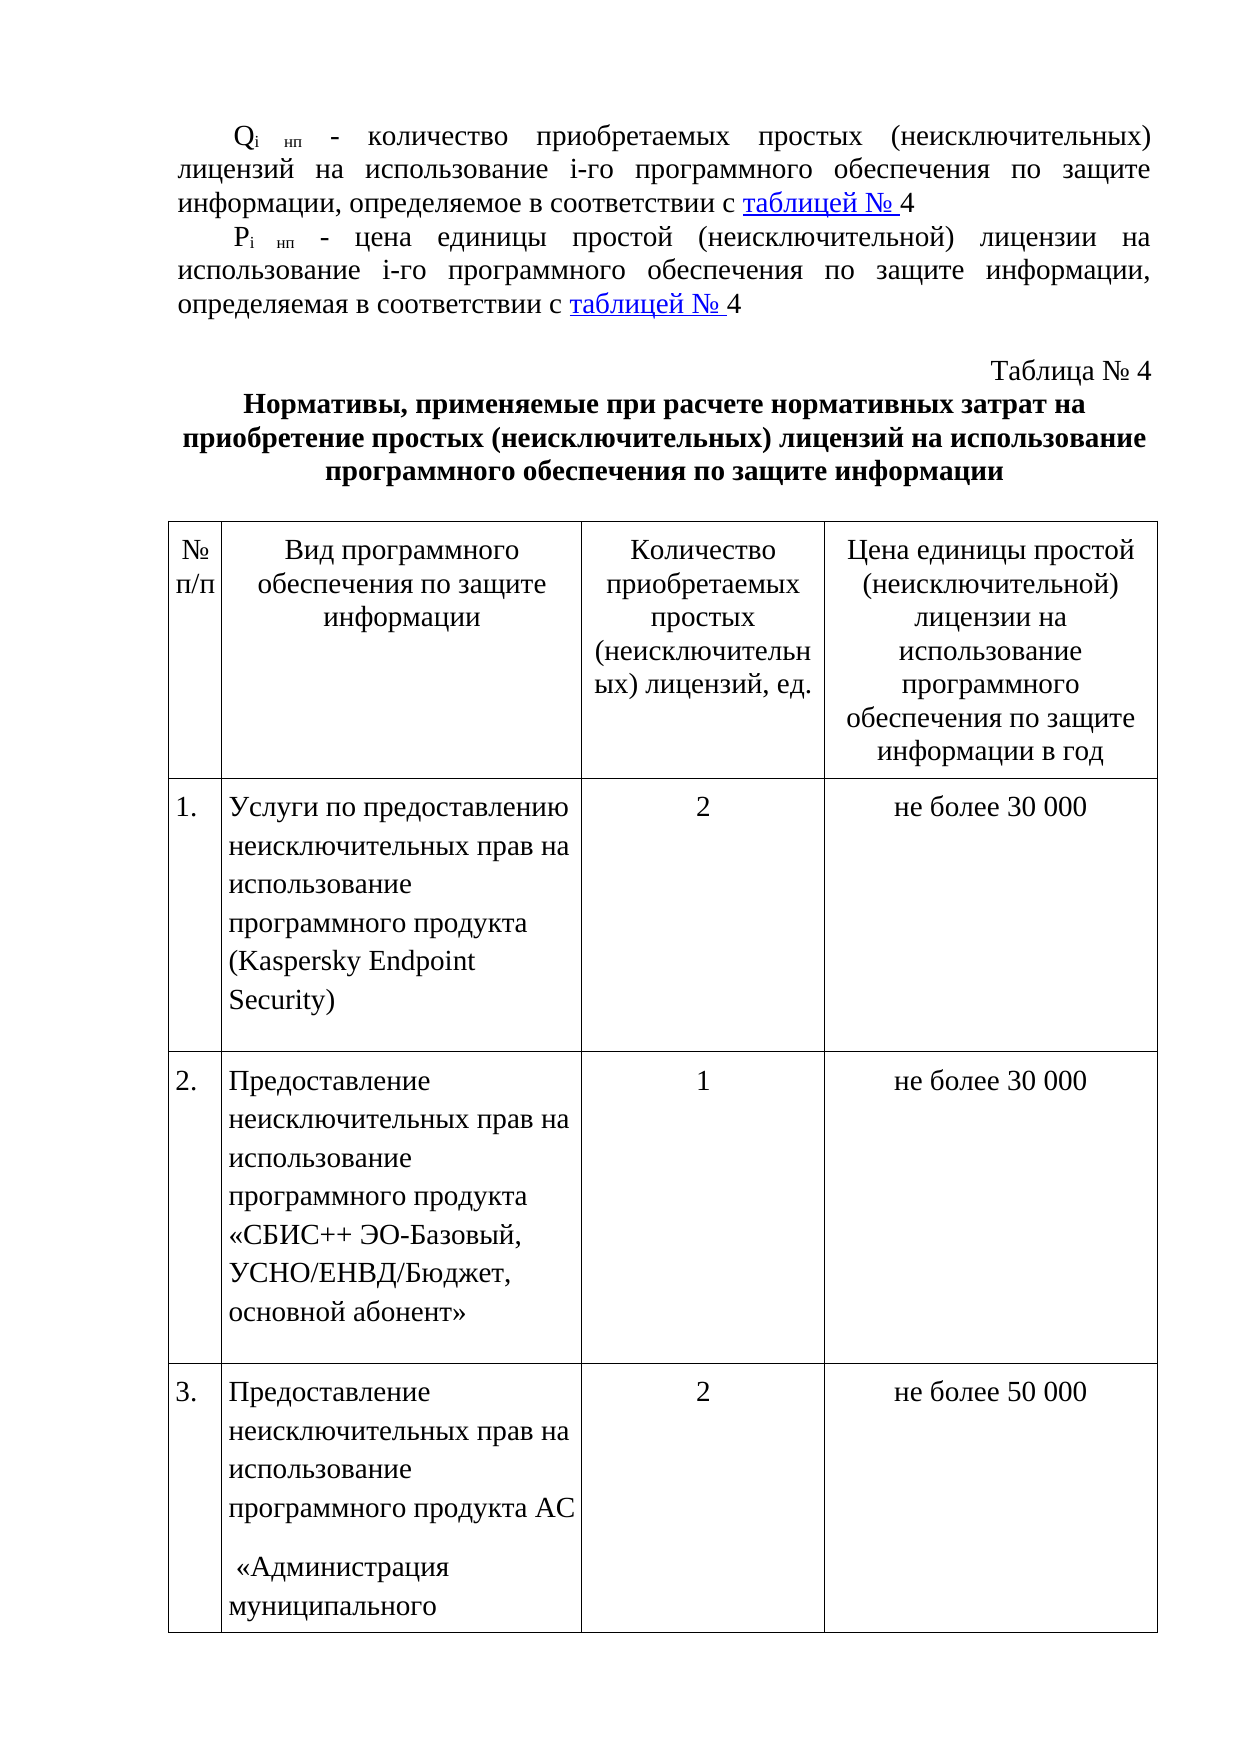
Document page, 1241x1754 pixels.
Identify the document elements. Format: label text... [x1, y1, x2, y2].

table_cell 3. [169, 1364, 221, 1632]
table_cell 2 [582, 779, 824, 1051]
table_header Вид программного обеспечения по защите информации [222, 522, 581, 778]
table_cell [222, 1364, 581, 1632]
table_header Количество приобретаемых простых (неисключительных) лицензий, ед. [582, 522, 824, 778]
table_cell не более 30 000 [825, 1052, 1157, 1363]
table_cell Услуги по предоставлению неисключительных прав на использование программного продукта (Kaspersky Endpoint Security) [222, 779, 581, 1051]
table_cell 2. [169, 1052, 221, 1363]
text Таблица № 4 [177, 353, 1152, 386]
text Qi нп - количество приобретаемых простых (неисключительных) лицензий на использование i-го программного обеспечения по защите информации, определяемое в соответствии с таблицей № 4 [177, 118, 1152, 219]
title Нормативы, применяемые при расчете нормативных затрат на приобретение простых (неисключительных) лицензий на использование программного обеспечения по защите информации [177, 386, 1152, 487]
table_header № п/п [169, 522, 221, 778]
text Рi нп - цена единицы простой (неисключительной) лицензии на использование i-го программного обеспечения по защите информации, определяемая в соответствии с таблицей № 4 [177, 219, 1152, 319]
table_cell Предоставление неисключительных прав на использование программного продукта «СБИС++ ЭО-Базовый, УСНО/ЕНВД/Бюджет, основной абонент» [222, 1052, 581, 1363]
table_header Цена единицы простой (неисключительной) лицензии на использование программного обеспечения по защите информации в год [825, 522, 1157, 778]
table_cell не более 30 000 [825, 779, 1157, 1051]
table_cell 1 [582, 1052, 824, 1363]
table_cell 1. [169, 779, 221, 1051]
table_cell 2 [582, 1364, 824, 1632]
table_cell не более 50 000 [825, 1364, 1157, 1632]
